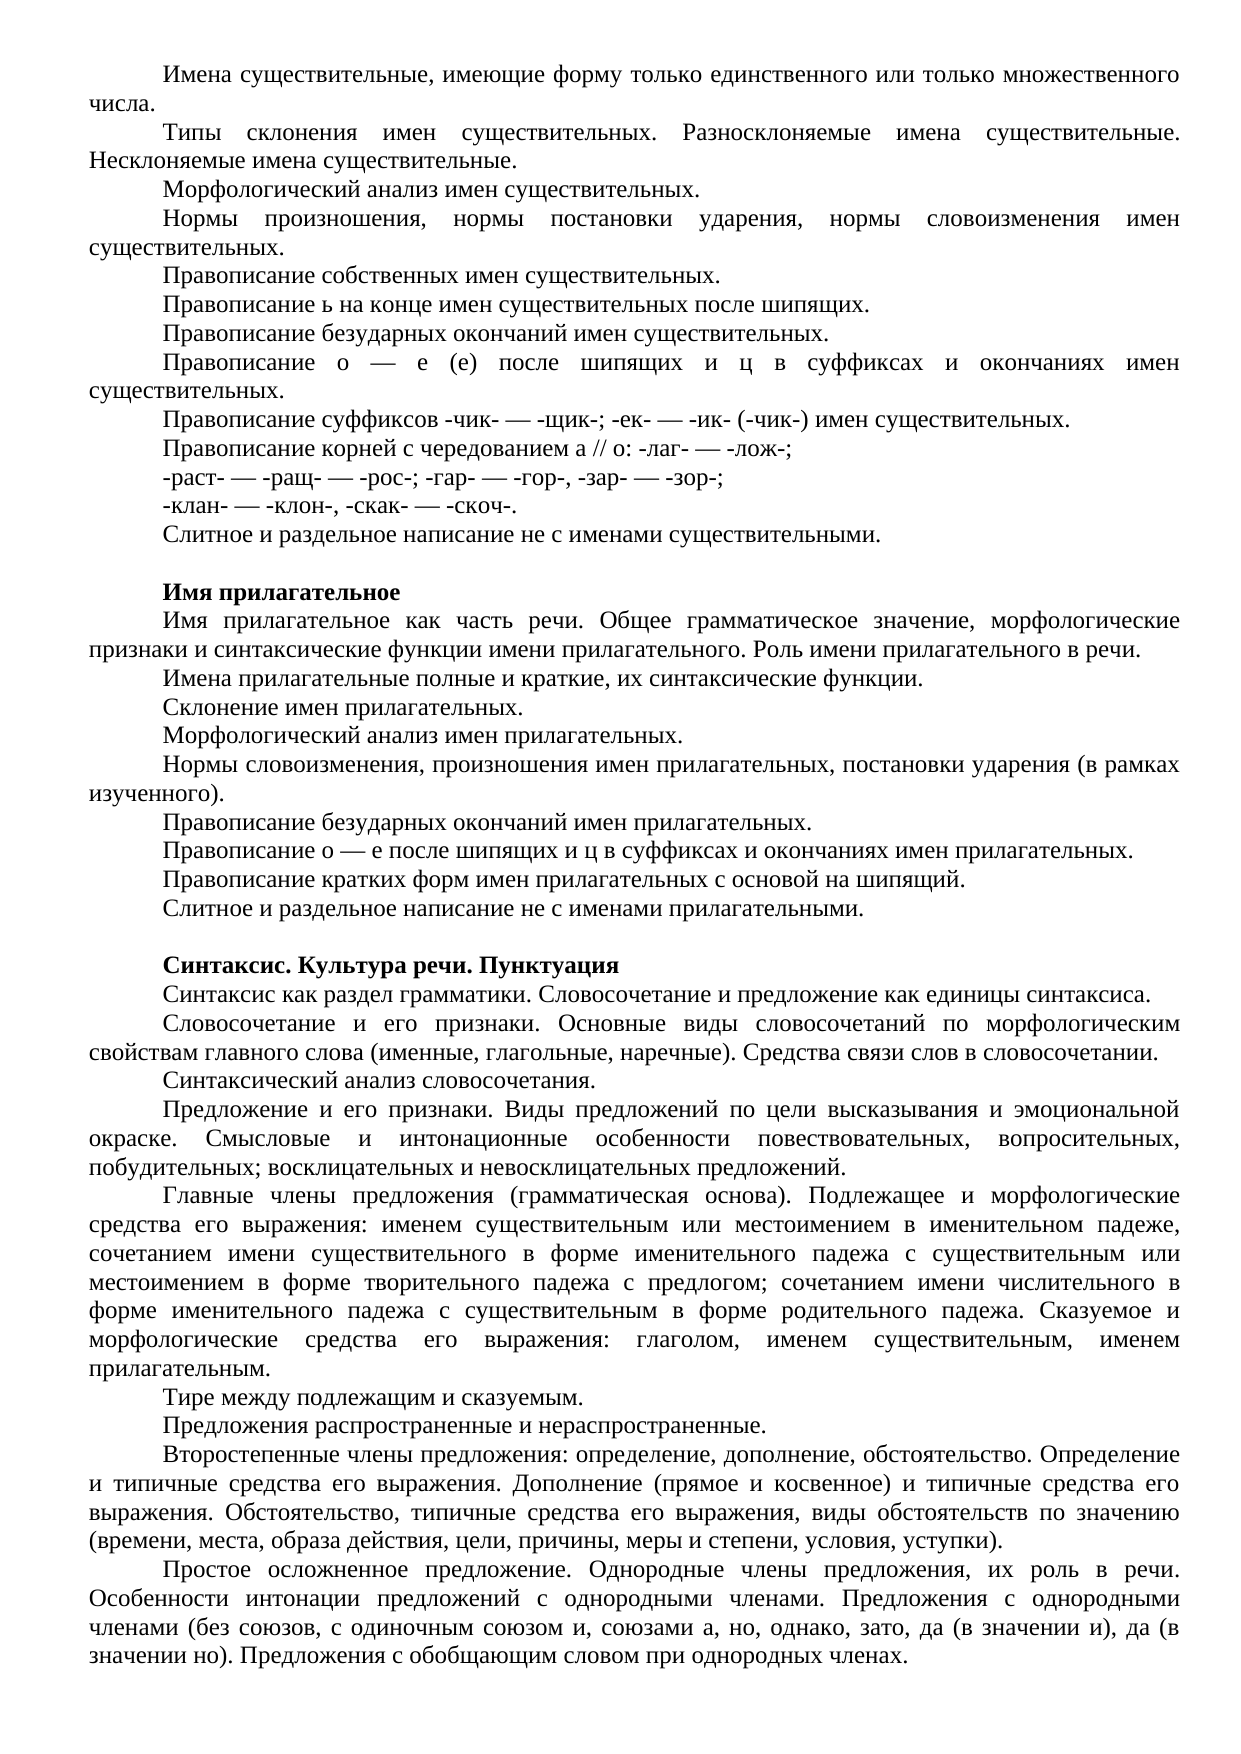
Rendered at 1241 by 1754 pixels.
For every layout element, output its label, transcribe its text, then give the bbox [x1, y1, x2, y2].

text -раст- — -ращ- — -рос-; -гар- — -гор-, -зар- — -зор-; [89, 462, 1181, 490]
text Имя прилагательное [89, 577, 1181, 605]
text Правописание корней с чередованием а // о: -лаг- — -лож-; [89, 433, 1181, 462]
text Второстепенные члены предложения: определение, дополнение, обстоятельство. Определение и типичные средства его выражения. Дополнение (прямое и косвенное) и типичные средства его выражения. Обстоятельство, типичные средства его выражения, виды обстоятельств по значению (времени, места, образа действия, цели, причины, меры и степени, условия, уступки). [89, 1439, 1181, 1554]
text Словосочетание и его признаки. Основные виды словосочетаний по морфологическим свойствам главного слова (именные, глагольные, наречные). Средства связи слов в словосочетании. [89, 1008, 1181, 1065]
text Морфологический анализ имен существительных. [89, 174, 1181, 203]
text Синтаксис как раздел грамматики. Словосочетание и предложение как единицы синтаксиса. [89, 979, 1181, 1008]
text Правописание собственных имен существительных. [89, 260, 1181, 289]
text Слитное и раздельное написание не с именами прилагательными. [89, 893, 1181, 922]
text Имя прилагательное как часть речи. Общее грамматическое значение, морфологические признаки и синтаксические функции имени прилагательного. Роль имени прилагательного в речи. [89, 605, 1181, 663]
text Правописание о — е после шипящих и ц в суффиксах и окончаниях имен прилагательных. [89, 835, 1181, 864]
text Синтаксис. Культура речи. Пунктуация [89, 950, 1181, 979]
text Типы склонения имен существительных. Разносклоняемые имена существительные. Несклоняемые имена существительные. [89, 117, 1181, 174]
text Правописание безударных окончаний имен прилагательных. [89, 807, 1181, 835]
text Правописание кратких форм имен прилагательных с основой на шипящий. [89, 864, 1181, 893]
text Простое осложненное предложение. Однородные члены предложения, их роль в речи. Особенности интонации предложений с однородными членами. Предложения с однородными членами (без союзов, с одиночным союзом и, союзами а, но, однако, зато, да (в значении и), да (в значении но). Предложения с обобщающим словом при однородных членах. [89, 1554, 1181, 1669]
text Главные члены предложения (грамматическая основа). Подлежащее и морфологические средства его выражения: именем существительным или местоимением в именительном падеже, сочетанием имени существительного в форме именительного падежа с существительным или местоимением в форме творительного падежа с предлогом; сочетанием имени числительного в форме именительного падежа с существительным в форме родительного падежа. Сказуемое и морфологические средства его выражения: глаголом, именем существительным, именем прилагательным. [89, 1180, 1181, 1382]
text Синтаксический анализ словосочетания. [89, 1065, 1181, 1094]
text Склонение имен прилагательных. [89, 692, 1181, 720]
text Предложения распространенные и нераспространенные. [89, 1410, 1181, 1439]
text Нормы произношения, нормы постановки ударения, нормы словоизменения имен существительных. [89, 203, 1181, 260]
text -клан- — -клон-, -скак- — -скоч-. [89, 490, 1181, 519]
text Слитное и раздельное написание не с именами существительными. [89, 519, 1181, 548]
text Тире между подлежащим и сказуемым. [89, 1382, 1181, 1410]
text Правописание ь на конце имен существительных после шипящих. [89, 289, 1181, 318]
text Имена существительные, имеющие форму только единственного или только множественного числа. [89, 59, 1181, 117]
text Морфологический анализ имен прилагательных. [89, 720, 1181, 749]
text Правописание безударных окончаний имен существительных. [89, 318, 1181, 347]
text Нормы словоизменения, произношения имен прилагательных, постановки ударения (в рамках изученного). [89, 749, 1181, 807]
text Правописание суффиксов -чик- — -щик-; -ек- — -ик- (-чик-) имен существительных. [89, 404, 1181, 433]
text Правописание о — е (е) после шипящих и ц в суффиксах и окончаниях имен существительных. [89, 347, 1181, 404]
text Имена прилагательные полные и краткие, их синтаксические функции. [89, 663, 1181, 692]
text Предложение и его признаки. Виды предложений по цели высказывания и эмоциональной окраске. Смысловые и интонационные особенности повествовательных, вопросительных, побудительных; восклицательных и невосклицательных предложений. [89, 1094, 1181, 1180]
